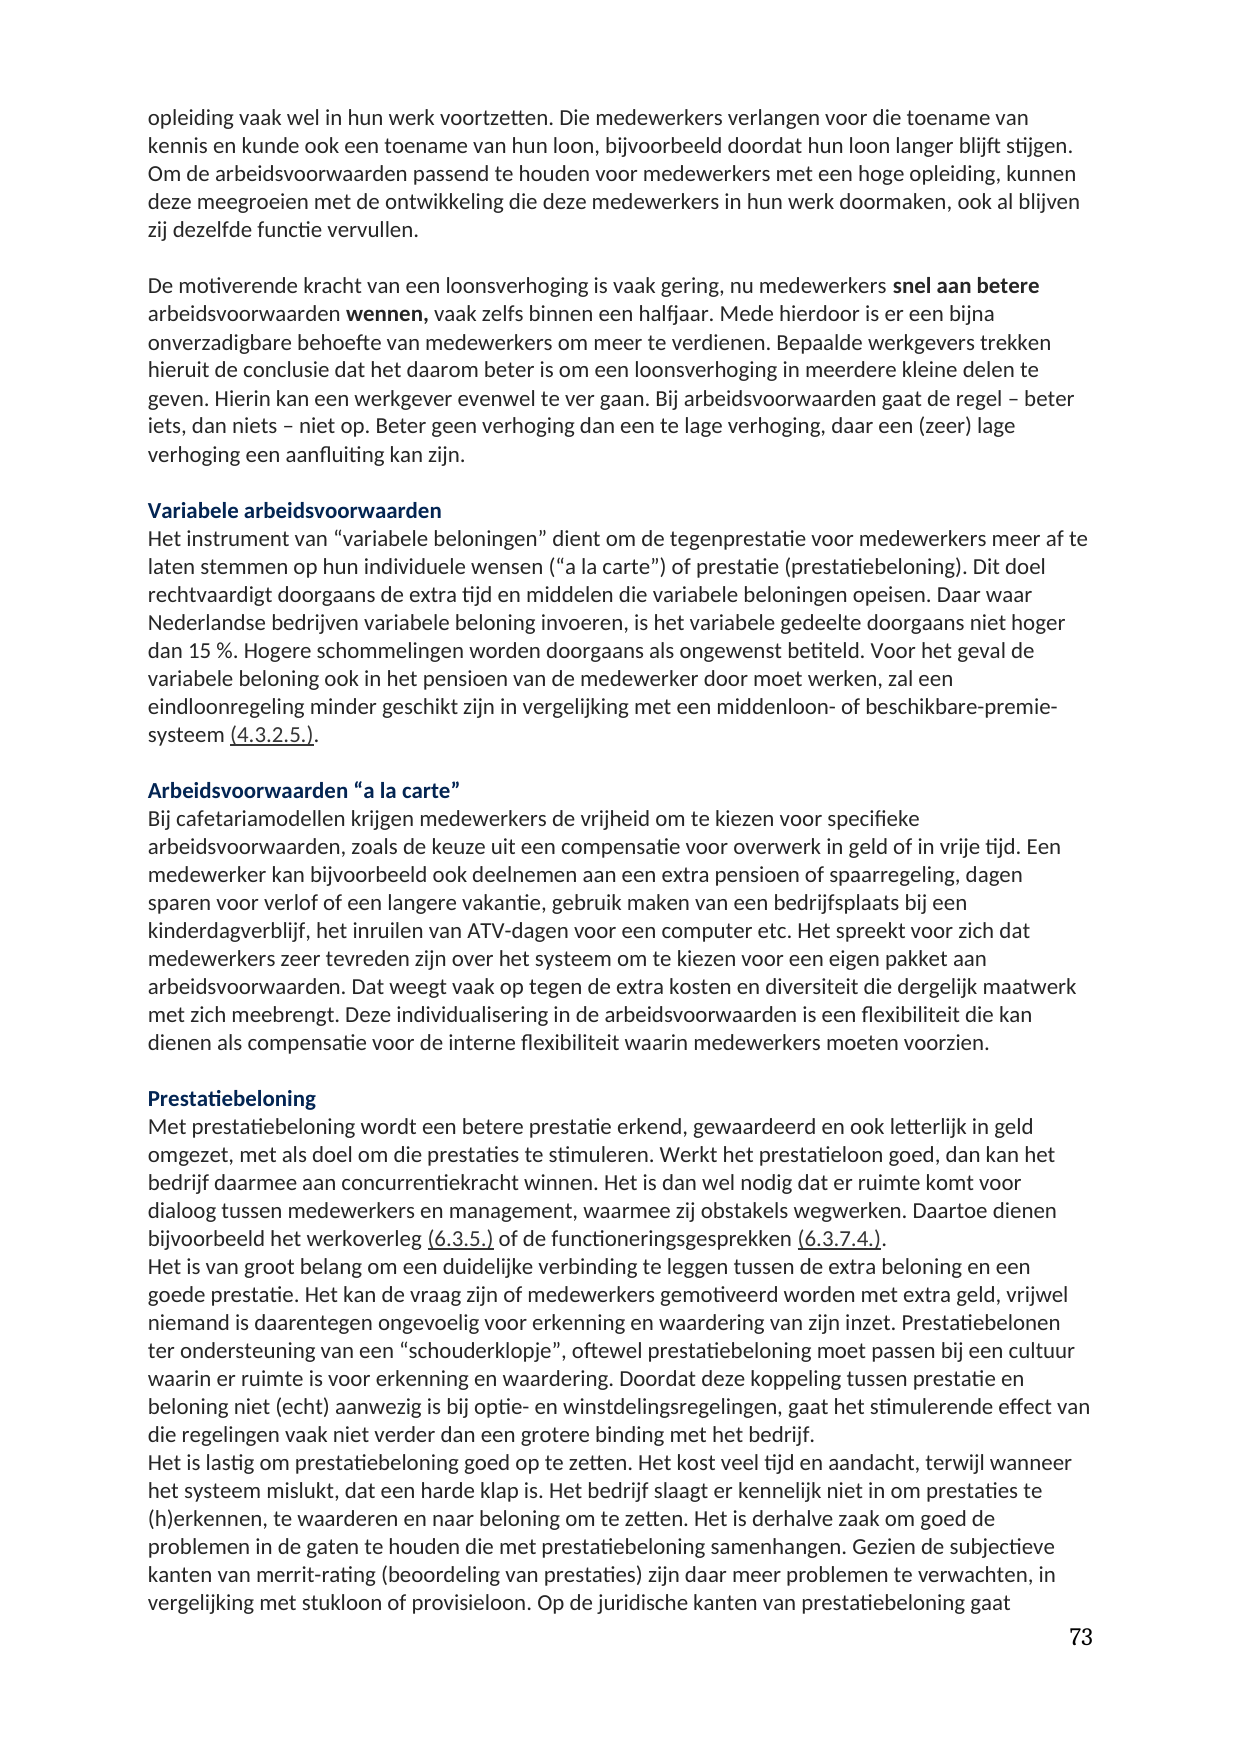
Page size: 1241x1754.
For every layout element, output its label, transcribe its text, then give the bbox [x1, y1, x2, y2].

text Bij cafetariamodellen krijgen medewerkers de vrijheid om te kiezen voor specifieke arbeidsvoorwaarden, zoals de keuze uit een compensatie voor overwerk in geld of in vrije tijd. Een medewerker kan bijvoorbeeld ook deelnemen aan een extra pensioen of spaarregeling, dagen sparen voor verlof of een langere vakantie, gebruik maken van een bedrijfsplaats bij een kinderdagverblijf, het inruilen van ATV-dagen voor een computer etc. Het spreekt voor zich dat medewerkers zeer tevreden zijn over het systeem om te kiezen voor een eigen pakket aan arbeidsvoorwaarden. Dat weegt vaak op tegen de extra kosten en diversiteit die dergelijk maatwerk met zich meebrengt. Deze individualisering in de arbeidsvoorwaarden is een flexibiliteit die kan dienen als compensatie voor de interne flexibiliteit waarin medewerkers moeten voorzien. [148, 804, 1093, 1056]
text Met prestatiebeloning wordt een betere prestatie erkend, gewaardeerd en ook letterlijk in geld omgezet, met als doel om die prestaties te stimuleren. Werkt het prestatieloon goed, dan kan het bedrijf daarmee aan concurrentiekracht winnen. Het is dan wel nodig dat er ruimte komt voor dialoog tussen medewerkers en management, waarmee zij obstakels wegwerken. Daartoe dienen bijvoorbeeld het werkoverleg (6.3.5.) of de functioneringsgesprekken (6.3.7.4.). [148, 1112, 1093, 1252]
text Prestatiebeloning [148, 1084, 1093, 1112]
text De motiverende kracht van een loonsverhoging is vaak gering, nu medewerkers snel aan betere arbeidsvoorwaarden wennen, vaak zelfs binnen een halfjaar. Mede hierdoor is er een bijna onverzadigbare behoefte van medewerkers om meer te verdienen. Bepaalde werkgevers trekken hieruit de conclusie dat het daarom beter is om een loonsverhoging in meerdere kleine delen te geven. Hierin kan een werkgever evenwel te ver gaan. Bij arbeidsvoorwaarden gaat de regel – beter iets, dan niets – niet op. Beter geen verhoging dan een te lage verhoging, daar een (zeer) lage verhoging een aanfluiting kan zijn. [148, 272, 1093, 468]
text Arbeidsvoorwaarden “a la carte” [148, 776, 1093, 804]
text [148, 1448, 1093, 1617]
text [148, 103, 1093, 243]
text Het is van groot belang om een duidelijke verbinding te leggen tussen de extra beloning en een goede prestatie. Het kan de vraag zijn of medewerkers gemotiveerd worden met extra geld, vrijwel niemand is daarentegen ongevoelig voor erkenning en waardering van zijn inzet. Prestatiebelonen ter ondersteuning van een “schouderklopje”, oftewel prestatiebeloning moet passen bij een cultuur waarin er ruimte is voor erkenning en waardering. Doordat deze koppeling tussen prestatie en beloning niet (echt) aanwezig is bij optie- en winstdelingsregelingen, gaat het stimulerende effect van die regelingen vaak niet verder dan een grotere binding met het bedrijf. [148, 1252, 1093, 1448]
text Variabele arbeidsvoorwaarden [148, 496, 1093, 524]
text Het instrument van “variabele beloningen” dient om de tegenprestatie voor medewerkers meer af te laten stemmen op hun individuele wensen (“a la carte”) of prestatie (prestatiebeloning). Dit doel rechtvaardigt doorgaans de extra tijd en middelen die variabele beloningen opeisen. Daar waar Nederlandse bedrijven variabele beloning invoeren, is het variabele gedeelte doorgaans niet hoger dan 15 %. Hogere schommelingen worden doorgaans als ongewenst betiteld. Voor het geval de variabele beloning ook in het pensioen van de medewerker door moet werken, zal een eindloonregeling minder geschikt zijn in vergelijking met een middenloon- of beschikbare-premie-systeem (4.3.2.5.). [148, 524, 1093, 748]
